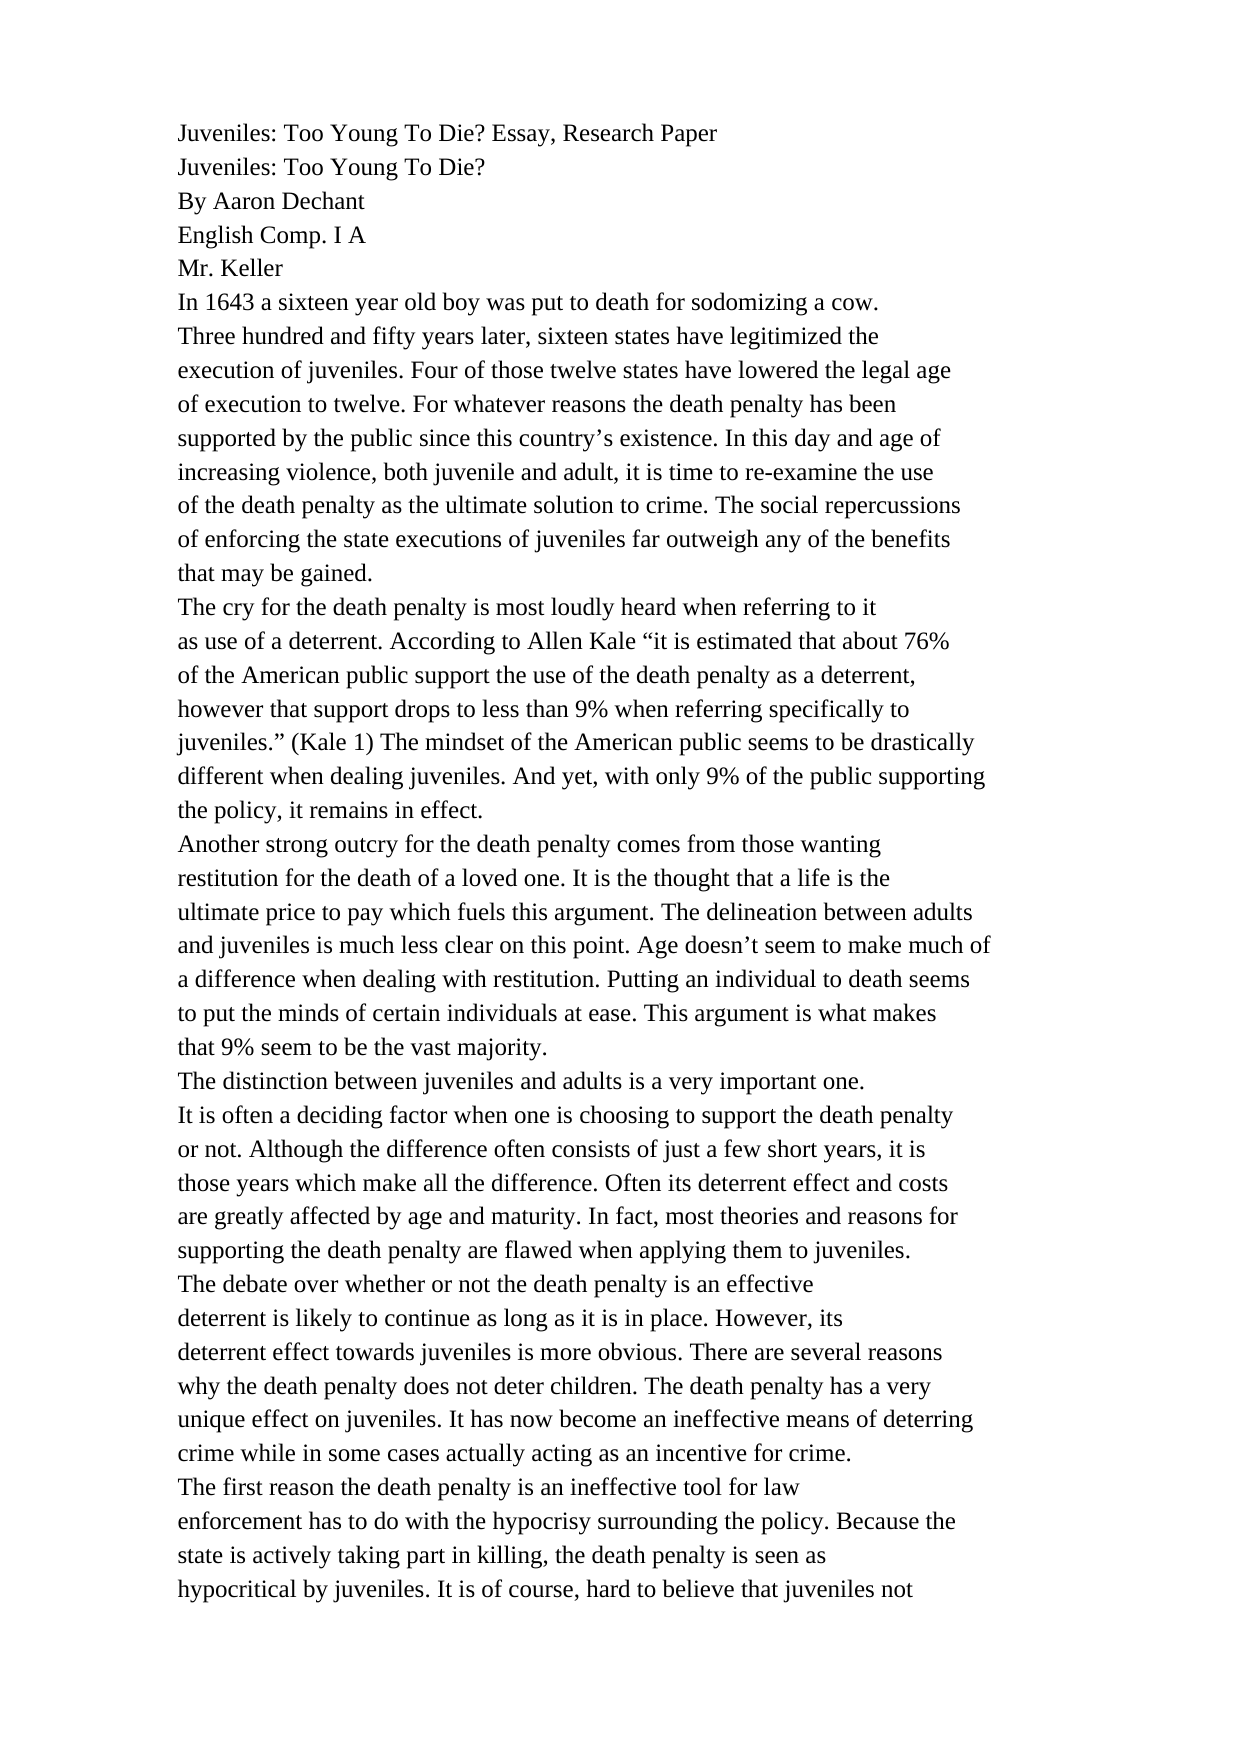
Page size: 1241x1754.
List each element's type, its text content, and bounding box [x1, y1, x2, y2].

text of enforcing the state executions of juveniles far outweigh any of the benefits [177, 524, 1152, 553]
text juveniles.” (Kale 1) The mindset of the American public seems to be drastically [177, 727, 1152, 756]
text different when dealing juveniles. And yet, with only 9% of the public supporting [177, 761, 1152, 790]
text hypocritical by juveniles. It is of course, hard to believe that juveniles not [177, 1574, 1152, 1603]
text why the death penalty does not deter children. The death penalty has a very [177, 1371, 1152, 1399]
text supported by the public since this country’s existence. In this day and age of [177, 423, 1152, 452]
text crime while in some cases actually acting as an incentive for crime. [177, 1438, 1152, 1467]
text that may be gained. [177, 558, 1152, 587]
text and juveniles is much less clear on this point. Age doesn’t seem to make much of [177, 931, 1152, 959]
text increasing violence, both juvenile and adult, it is time to re-examine the use [177, 457, 1152, 485]
text execution of juveniles. Four of those twelve states have lowered the legal age [177, 355, 1152, 384]
text enforcement has to do with the hypocrisy surrounding the policy. Because the [177, 1506, 1152, 1535]
text of the American public support the use of the death penalty as a deterrent, [177, 660, 1152, 688]
text By Aaron Dechant [177, 186, 1152, 214]
text deterrent effect towards juveniles is more obvious. There are several reasons [177, 1337, 1152, 1366]
text The distinction between juveniles and adults is a very important one. [177, 1066, 1152, 1095]
text The debate over whether or not the death penalty is an effective [177, 1269, 1152, 1298]
text English Comp. I A [177, 220, 1152, 248]
text In 1643 a sixteen year old boy was put to death for sodomizing a cow. [177, 287, 1152, 316]
text Another strong outcry for the death penalty comes from those wanting [177, 829, 1152, 858]
text ultimate price to pay which fuels this argument. The delineation between adults [177, 897, 1152, 926]
text those years which make all the difference. Often its deterrent effect and costs [177, 1168, 1152, 1196]
text restitution for the death of a loved one. It is the thought that a life is the [177, 863, 1152, 892]
text of the death penalty as the ultimate solution to crime. The social repercussions [177, 491, 1152, 519]
text unique effect on juveniles. It has now become an ineffective means of deterring [177, 1404, 1152, 1433]
text state is actively taking part in killing, the death penalty is seen as [177, 1540, 1152, 1569]
text Three hundred and fifty years later, sixteen states have legitimized the [177, 321, 1152, 350]
text to put the minds of certain individuals at ease. This argument is what makes [177, 998, 1152, 1027]
text or not. Although the difference often consists of just a few short years, it is [177, 1134, 1152, 1162]
text a difference when dealing with restitution. Putting an individual to death seems [177, 964, 1152, 993]
text deterrent is likely to continue as long as it is in place. However, its [177, 1303, 1152, 1332]
text as use of a deterrent. According to Allen Kale “it is estimated that about 76% [177, 626, 1152, 655]
text are greatly affected by age and maturity. In fact, most theories and reasons for [177, 1201, 1152, 1230]
text the policy, it remains in effect. [177, 795, 1152, 824]
text The cry for the death penalty is most loudly heard when referring to it [177, 592, 1152, 621]
text Juveniles: Too Young To Die? Essay, Research Paper [177, 118, 1152, 147]
text supporting the death penalty are flawed when applying them to juveniles. [177, 1235, 1152, 1264]
text It is often a deciding factor when one is choosing to support the death penalty [177, 1100, 1152, 1129]
text of execution to twelve. For whatever reasons the death penalty has been [177, 389, 1152, 418]
text Mr. Keller [177, 253, 1152, 282]
text The first reason the death penalty is an ineffective tool for law [177, 1472, 1152, 1501]
text that 9% seem to be the vast majority. [177, 1032, 1152, 1061]
text Juveniles: Too Young To Die? [177, 152, 1152, 181]
text however that support drops to less than 9% when referring specifically to [177, 694, 1152, 722]
